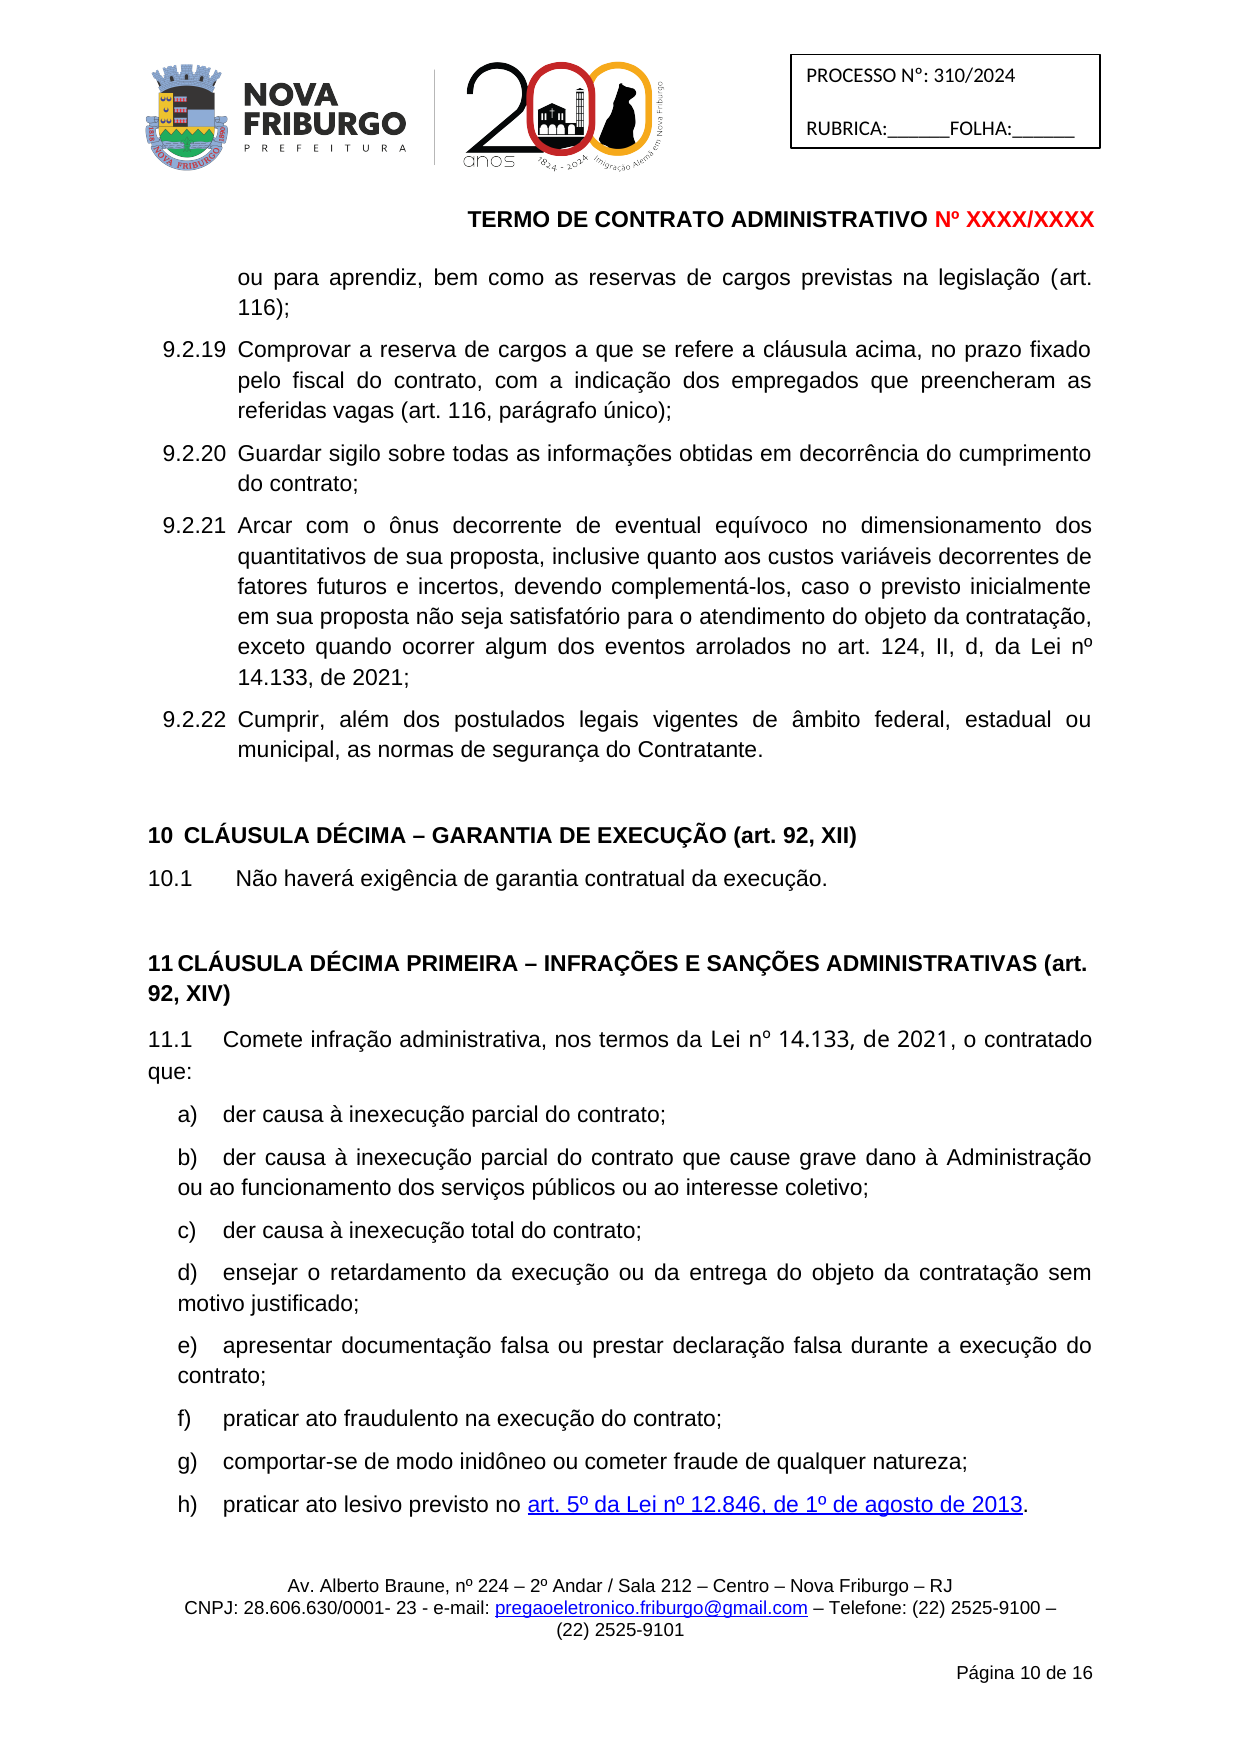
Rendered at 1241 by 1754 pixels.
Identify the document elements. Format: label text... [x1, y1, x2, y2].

list ensejar o retardamento da execução ou da entrega do objeto da contratação sem motivo justificado; [177, 1259, 1092, 1316]
picture [118, 29, 696, 200]
list Arcar com o ônus decorrente de eventual equívoco no dimensionamento dos quantitativos de sua proposta, inclusive quanto aos custos variáveis decorrentes de fatores futuros e incertos, devendo complementá-los, caso o previsto inicialmente em sua proposta não seja satisfatório para o atendimento do objeto da contratação, exceto quando ocorrer algum dos eventos arrolados no art. 124, II, d, da Lei nº 14.133, de 2021; [162, 512, 1092, 690]
list praticar ato lesivo previsto no art. 5º da Lei nº 12.846, de 1º de agosto de 2013. [177, 1491, 1092, 1517]
list CLÁUSULA DÉCIMA – GARANTIA DE EXECUÇÃO (art. 92, XII) [148, 822, 1092, 848]
list der causa à inexecução total do contrato; [177, 1217, 1092, 1243]
list praticar ato fraudulento na execução do contrato; [177, 1405, 1092, 1431]
list CLÁUSULA DÉCIMA PRIMEIRA – INFRAÇÕES E SANÇÕES ADMINISTRATIVAS (art. 92, XIV) [148, 950, 1092, 1007]
list Guardar sigilo sobre todas as informações obtidas em decorrência do cumprimento do contrato; [162, 439, 1092, 496]
list der causa à inexecução parcial do contrato; [177, 1101, 1092, 1127]
list Comprovar a reserva de cargos a que se refere a cláusula acima, no prazo fixado pelo fiscal do contrato, com a indicação dos empregados que preencheram as referidas vagas (art. 116, parágrafo único); [162, 336, 1092, 423]
list apresentar documentação falsa ou prestar declaração falsa durante a execução do contrato; [177, 1332, 1092, 1389]
list comportar-se de modo inidôneo ou cometer fraude de qualquer natureza; [177, 1448, 1092, 1474]
list Cumprir, além dos postulados legais vigentes de âmbito federal, estadual ou municipal, as normas de segurança do Contratante. [162, 706, 1092, 763]
list Comete infração administrativa, nos termos da Lei nº 14.133, de 2021, o contratado que: [148, 1023, 1092, 1084]
list Não haverá exigência de garantia contratual da execução. [148, 865, 1092, 891]
list der causa à inexecução parcial do contrato que cause grave dano à Administração ou ao funcionamento dos serviços públicos ou ao interesse coletivo; [177, 1144, 1092, 1200]
